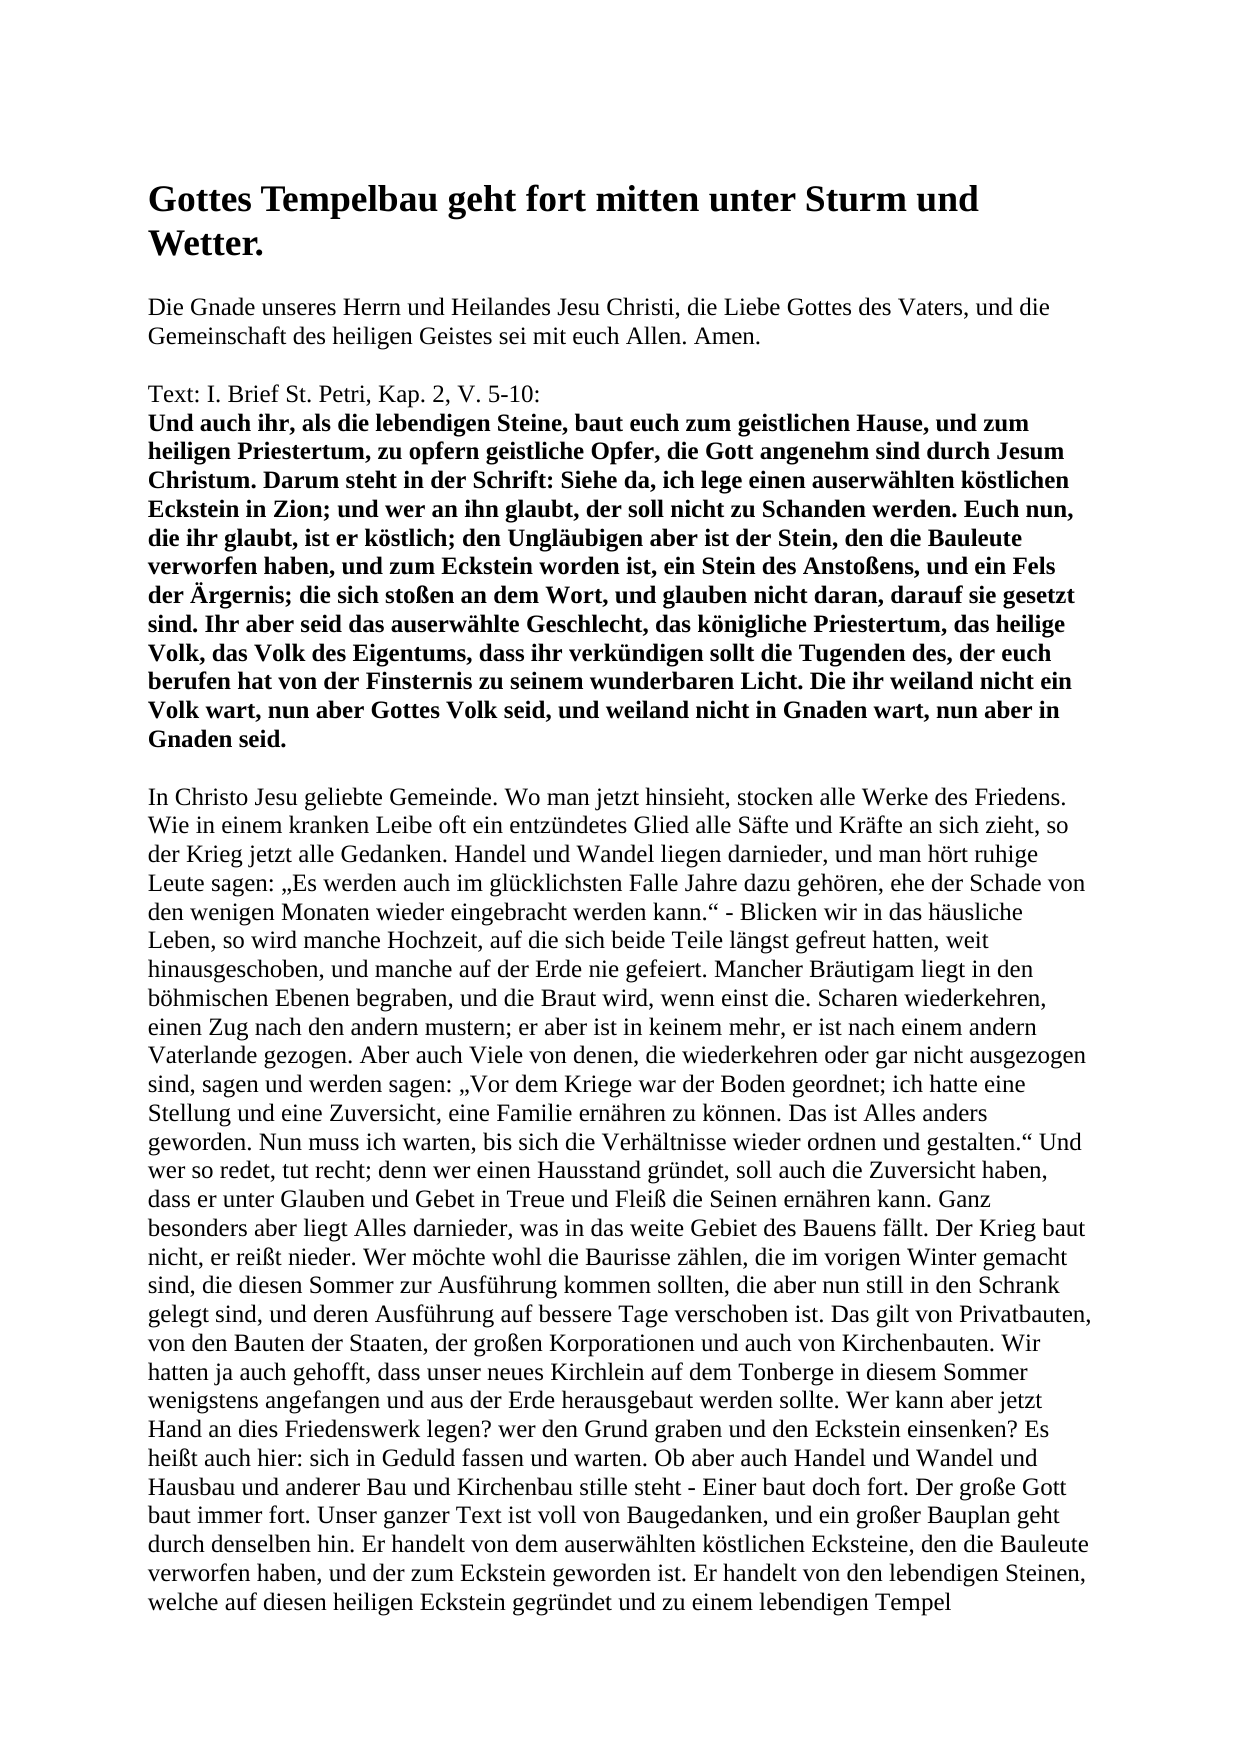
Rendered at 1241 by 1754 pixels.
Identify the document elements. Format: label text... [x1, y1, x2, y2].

text Text: I. Brief St. Petri, Kap. 2, V. 5-10: Und auch ihr, als die lebendigen Steine, baut euch zum geistlichen Hause, und zum heiligen Priestertum, zu opfern geistliche Opfer, die Gott angenehm sind durch Jesum Christum. Darum steht in der Schrift: Siehe da, ich lege einen auserwählten köstlichen Eckstein in Zion; und wer an ihn glaubt, der soll nicht zu Schanden werden. Euch nun, die ihr glaubt, ist er köstlich; den Ungläubigen aber ist der Stein, den die Bauleute verworfen haben, und zum Eckstein worden ist, ein Stein des Anstoßens, und ein Fels der Ärgernis; die sich stoßen an dem Wort, und glauben nicht daran, darauf sie gesetzt sind. Ihr aber seid das auserwählte Geschlecht, das königliche Priestertum, das heilige Volk, das Volk des Eigentums, dass ihr verkündigen sollt die Tugenden des, der euch berufen hat von der Finsternis zu seinem wunderbaren Licht. Die ihr weiland nicht ein Volk wart, nun aber Gottes Volk seid, und weiland nicht in Gnaden wart, nun aber in Gnaden seid. [148, 379, 1093, 753]
text Die Gnade unseres Herrn und Heilandes Jesu Christi, die Liebe Gottes des Vaters, und die Gemeinschaft des heiligen Geistes sei mit euch Allen. Amen. [148, 292, 1093, 350]
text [148, 782, 1093, 1616]
subtitle Gottes Tempelbau geht fort mitten unter Sturm und Wetter. [148, 177, 1093, 263]
